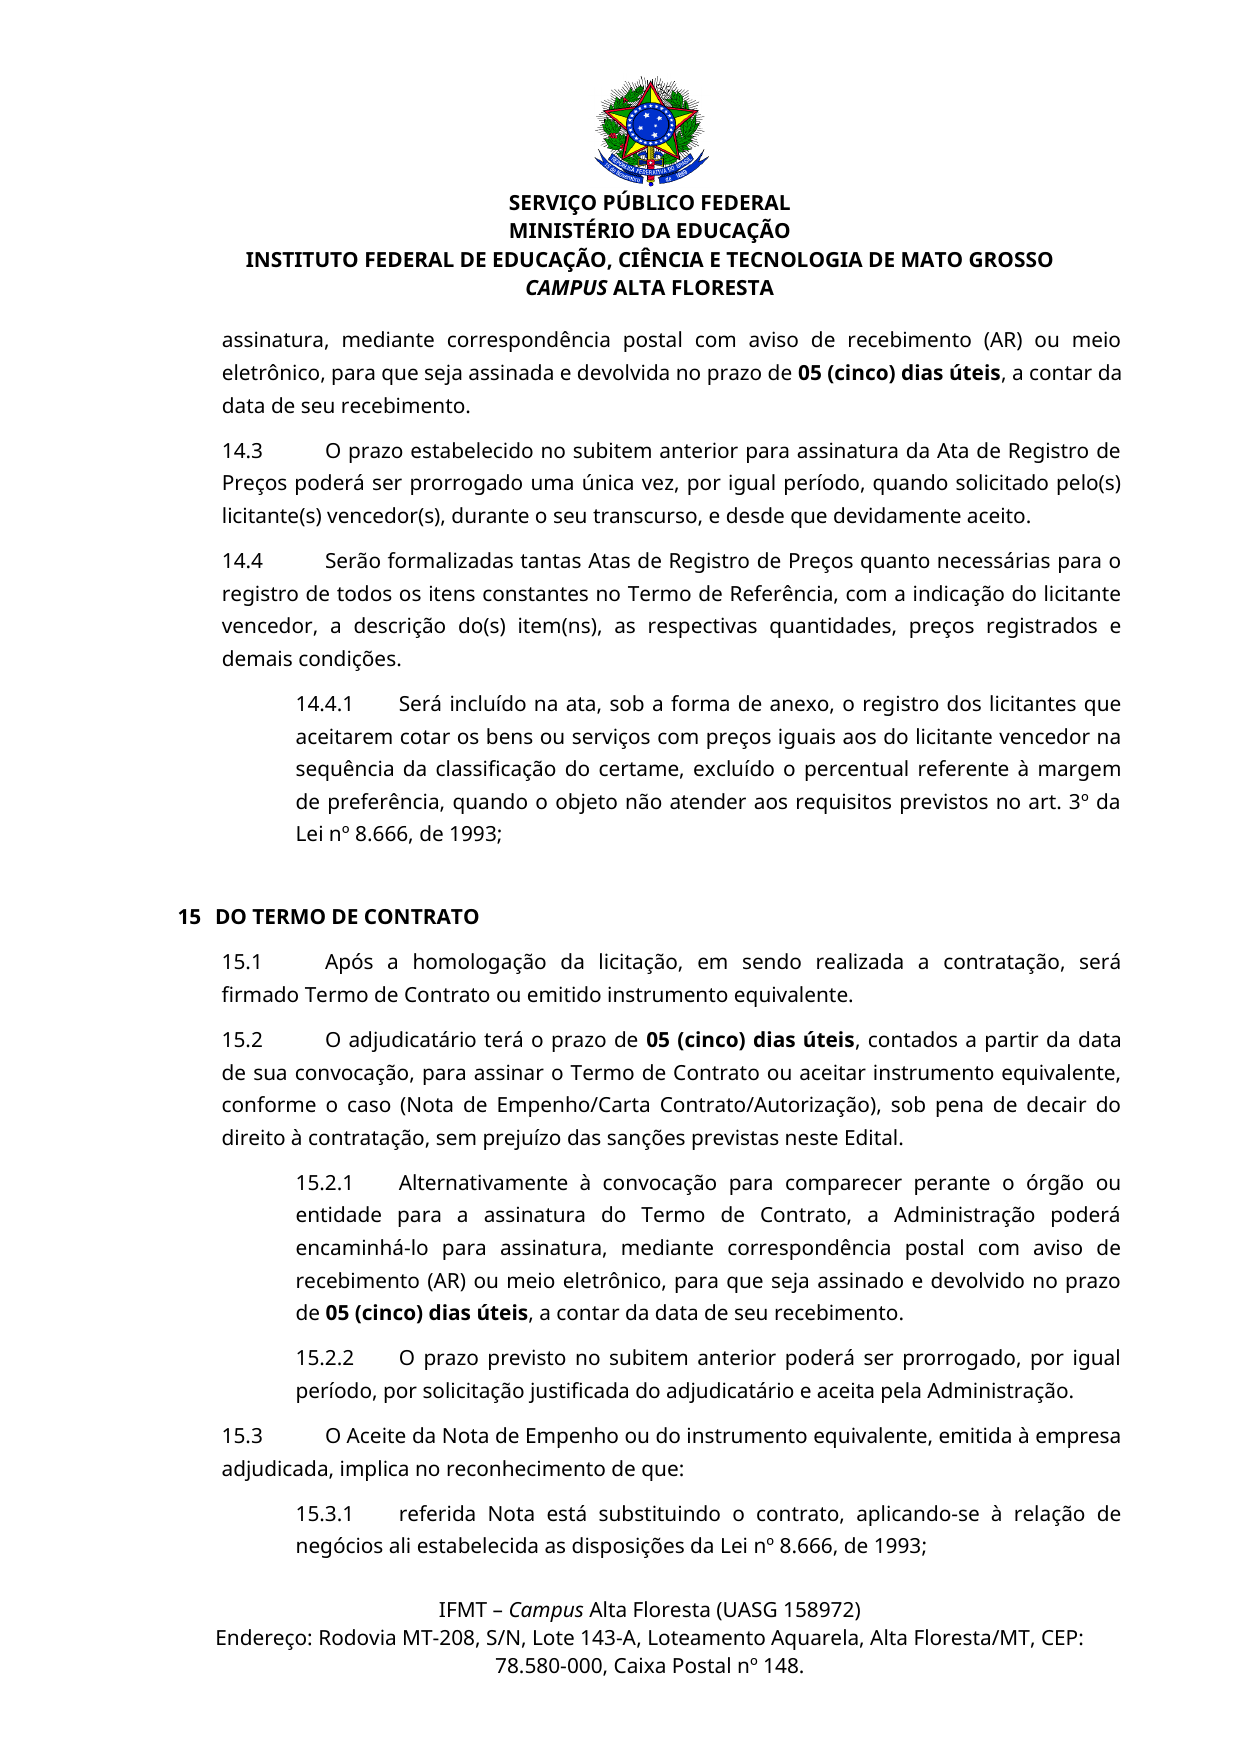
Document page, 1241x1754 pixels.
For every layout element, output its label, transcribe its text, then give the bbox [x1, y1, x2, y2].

list O adjudicatário terá o prazo de 05 (cinco) dias úteis, contados a partir da data de sua convocação, para assinar o Termo de Contrato ou aceitar instrumento equivalente, conforme o caso (Nota de Empenho/Carta Contrato/Autorização), sob pena de decair do direito à contratação, sem prejuízo das sanções previstas neste Edital. [221, 1025, 1122, 1151]
list referida Nota está substituindo o contrato, aplicando-se à relação de negócios ali estabelecida as disposições da Lei nº 8.666, de 1993; [295, 1499, 1122, 1560]
list Serão formalizadas tantas Atas de Registro de Preços quanto necessárias para o registro de todos os itens constantes no Termo de Referência, com a indicação do licitante vencedor, a descrição do(s) item(ns), as respectivas quantidades, preços registrados e demais condições. [222, 546, 1122, 672]
list O Aceite da Nota de Empenho ou do instrumento equivalente, emitida à empresa adjudicada, implica no reconhecimento de que: [221, 1421, 1122, 1482]
list O prazo previsto no subitem anterior poderá ser prorrogado, por igual período, por solicitação justificada do adjudicatário e aceita pela Administração. [295, 1343, 1122, 1404]
list Será incluído na ata, sob a forma de anexo, o registro dos licitantes que aceitarem cotar os bens ou serviços com preços iguais aos do licitante vencedor na sequência da classificação do certame, excluído o percentual referente à margem de preferência, quando o objeto não atender aos requisitos previstos no art. 3º da Lei nº 8.666, de 1993; [295, 689, 1122, 848]
list DO TERMO DE CONTRATO [177, 902, 1124, 931]
list Alternativamente à convocação para comparecer perante o órgão ou entidade para a assinatura do Termo de Contrato, a Administração poderá encaminhá-lo para assinatura, mediante correspondência postal com aviso de recebimento (AR) ou meio eletrônico, para que seja assinado e devolvido no prazo de 05 (cinco) dias úteis, a contar da data de seu recebimento. [295, 1168, 1122, 1327]
list O prazo estabelecido no subitem anterior para assinatura da Ata de Registro de Preços poderá ser prorrogado uma única vez, por igual período, quando solicitado pelo(s) licitante(s) vencedor(s), durante o seu transcurso, e desde que devidamente aceito. [222, 436, 1122, 529]
list Após a homologação da licitação, em sendo realizada a contratação, será firmado Termo de Contrato ou emitido instrumento equivalente. [221, 947, 1122, 1008]
picture [588, 73, 712, 188]
